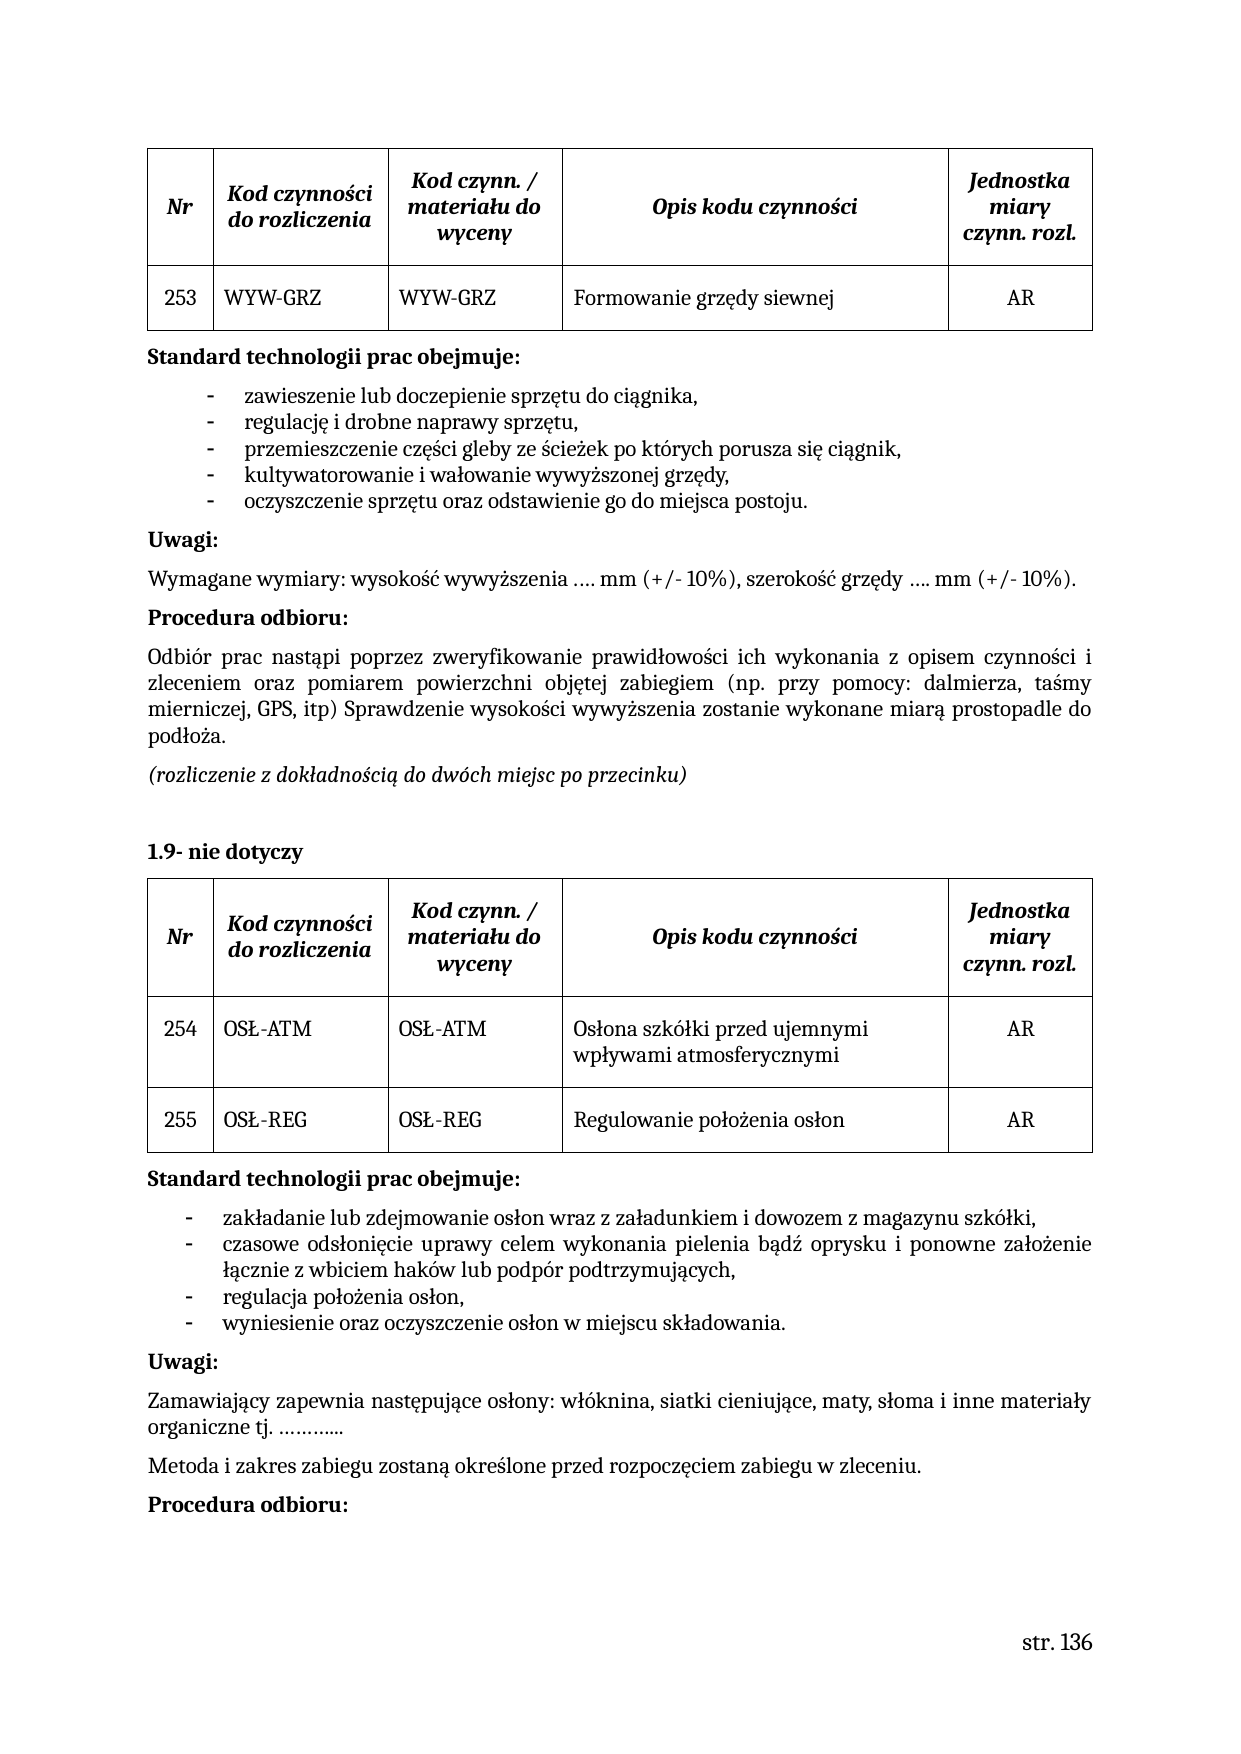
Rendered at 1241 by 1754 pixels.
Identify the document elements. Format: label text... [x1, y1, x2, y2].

text Procedura odbioru: [148, 605, 1093, 631]
text Uwagi: [148, 527, 1093, 553]
text Standard technologii prac obejmuje: [148, 344, 1093, 370]
text Procedura odbioru: [148, 1492, 1093, 1518]
text Metoda i zakres zabiegu zostaną określone przed rozpoczęciem zabiegu w zleceniu. [148, 1453, 1093, 1479]
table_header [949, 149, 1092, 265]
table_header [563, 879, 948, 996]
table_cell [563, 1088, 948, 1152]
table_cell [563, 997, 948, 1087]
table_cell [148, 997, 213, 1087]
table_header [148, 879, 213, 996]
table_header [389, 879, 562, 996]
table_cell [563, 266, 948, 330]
text (rozliczenie z dokładnością do dwóch miejsc po przecinku) [148, 761, 1093, 788]
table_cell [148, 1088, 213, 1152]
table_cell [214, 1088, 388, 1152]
list zawieszenie lub doczepienie sprzętu do ciągnika, [207, 383, 1093, 409]
list regulacja położenia osłon, [185, 1283, 1093, 1310]
list regulację i drobne naprawy sprzętu, [207, 409, 1093, 435]
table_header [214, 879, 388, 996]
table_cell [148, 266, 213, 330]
text Odbiór prac nastąpi poprzez zweryfikowanie prawidłowości ich wykonania z opisem czynności i zleceniem oraz pomiarem powierzchni objętej zabiegiem (np. przy pomocy: dalmierza, taśmy mierniczej, GPS, itp) Sprawdzenie wysokości wywyższenia zostanie wykonane miarą prostopadle do podłoża. [148, 643, 1093, 749]
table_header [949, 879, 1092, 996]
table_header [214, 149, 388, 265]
text 1.9- nie dotyczy [148, 839, 1093, 866]
list czasowe odsłonięcie uprawy celem wykonania pielenia bądź oprysku i ponowne założenie łącznie z wbiciem haków lub podpór podtrzymujących, [185, 1231, 1093, 1283]
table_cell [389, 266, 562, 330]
text Zamawiający zapewnia następujące osłony: włóknina, siatki cieniujące, maty, słoma i inne materiały organiczne tj. ………... [148, 1387, 1093, 1440]
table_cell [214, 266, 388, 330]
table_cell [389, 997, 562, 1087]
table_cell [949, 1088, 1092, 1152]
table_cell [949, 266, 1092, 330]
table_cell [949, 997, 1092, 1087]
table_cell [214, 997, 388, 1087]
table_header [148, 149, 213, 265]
text Standard technologii prac obejmuje: [148, 1166, 1093, 1192]
list przemieszczenie części gleby ze ścieżek po których porusza się ciągnik, [207, 435, 1093, 462]
list kultywatorowanie i wałowanie wywyższonej grzędy, [207, 462, 1093, 488]
list zakładanie lub zdejmowanie osłon wraz z załadunkiem i dowozem z magazynu szkółki, [185, 1204, 1093, 1231]
list oczyszczenie sprzętu oraz odstawienie go do miejsca postoju. [207, 488, 1093, 514]
text Wymagane wymiary: wysokość wywyższenia .… mm (+/- 10%), szerokość grzędy …. mm (+/- 10%). [148, 566, 1093, 592]
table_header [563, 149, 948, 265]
text Uwagi: [148, 1349, 1093, 1375]
list wyniesienie oraz oczyszczenie osłon w miejscu składowania. [185, 1310, 1093, 1336]
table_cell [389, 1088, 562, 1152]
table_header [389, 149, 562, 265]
